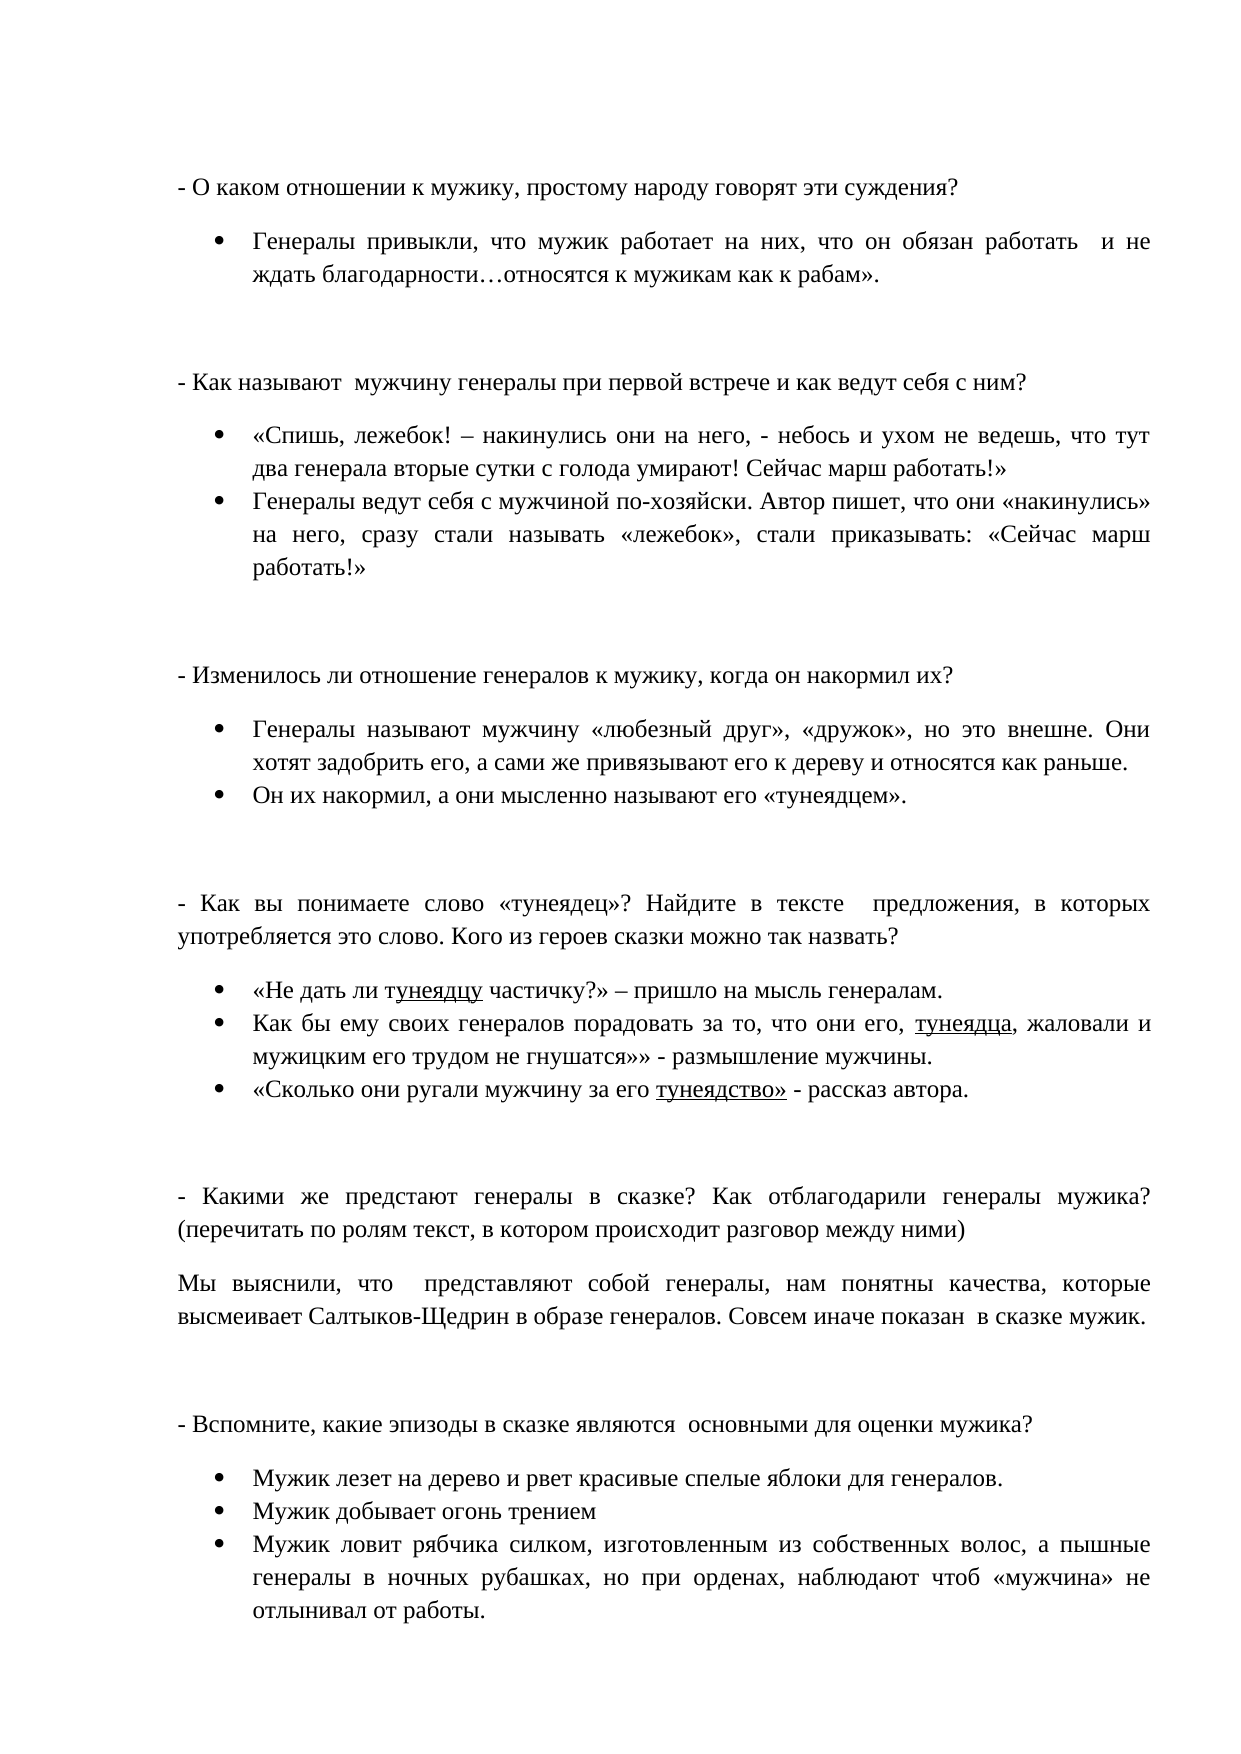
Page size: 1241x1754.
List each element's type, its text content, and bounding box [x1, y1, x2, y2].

list «Не дать ли тунеядцу частичку?» – пришло на мысль генералам. [215, 975, 1152, 1003]
text Мы выяснили, что представляют собой генералы, нам понятны качества, которые высмеивает Салтыков-Щедрин в образе генералов. Совсем иначе показан в сказке мужик. [177, 1268, 1152, 1330]
text - О каком отношении к мужику, простому народу говорят эти суждения? [177, 172, 1152, 201]
list Генералы называют мужчину «любезный друг», «дружок», но это внешне. Они хотят задобрить его, а сами же привязывают его к дереву и относятся как раньше. [215, 714, 1152, 776]
list Мужик добывает огонь трением [215, 1496, 1152, 1525]
list Как бы ему своих генералов порадовать за то, что они его, тунеядца, жаловали и мужицким его трудом не гнушатся»» - размышление мужчины. [215, 1008, 1152, 1069]
text - Как называют мужчину генералы при первой встрече и как ведут себя с ним? [177, 367, 1152, 395]
list Он их накормил, а они мысленно называют его «тунеядцем». [215, 780, 1152, 809]
list «Сколько они ругали мужчину за его тунеядство» - рассказ автора. [215, 1074, 1152, 1102]
text - Как вы понимаете слово «тунеядец»? Найдите в тексте предложения, в которых употребляется это слово. Кого из героев сказки можно так назвать? [177, 888, 1152, 949]
text - Изменилось ли отношение генералов к мужику, когда он накормил их? [177, 660, 1152, 689]
text - Вспомните, какие эпизоды в сказке являются основными для оценки мужика? [177, 1409, 1152, 1438]
list «Спишь, лежебок! – накинулись они на него, - небось и ухом не ведешь, что тут два генерала вторые сутки с голода умирают! Сейчас марш работать!» [215, 420, 1152, 482]
list Генералы привыкли, что мужик работает на них, что он обязан работать и не ждать благодарности…относятся к мужикам как к рабам». [215, 226, 1152, 288]
text - Какими же предстают генералы в сказке? Как отблагодарили генералы мужика? (перечитать по ролям текст, в котором происходит разговор между ними) [177, 1181, 1152, 1243]
list Генералы ведут себя с мужчиной по-хозяйски. Автор пишет, что они «накинулись» на него, сразу стали называть «лежебок», стали приказывать: «Сейчас марш работать!» [215, 486, 1152, 581]
list Мужик лезет на дерево и рвет красивые спелые яблоки для генералов. [215, 1463, 1152, 1492]
list Мужик ловит рябчика силком, изготовленным из собственных волос, а пышные генералы в ночных рубашках, но при орденах, наблюдают чтоб «мужчина» не отлынивал от работы. [215, 1529, 1152, 1624]
